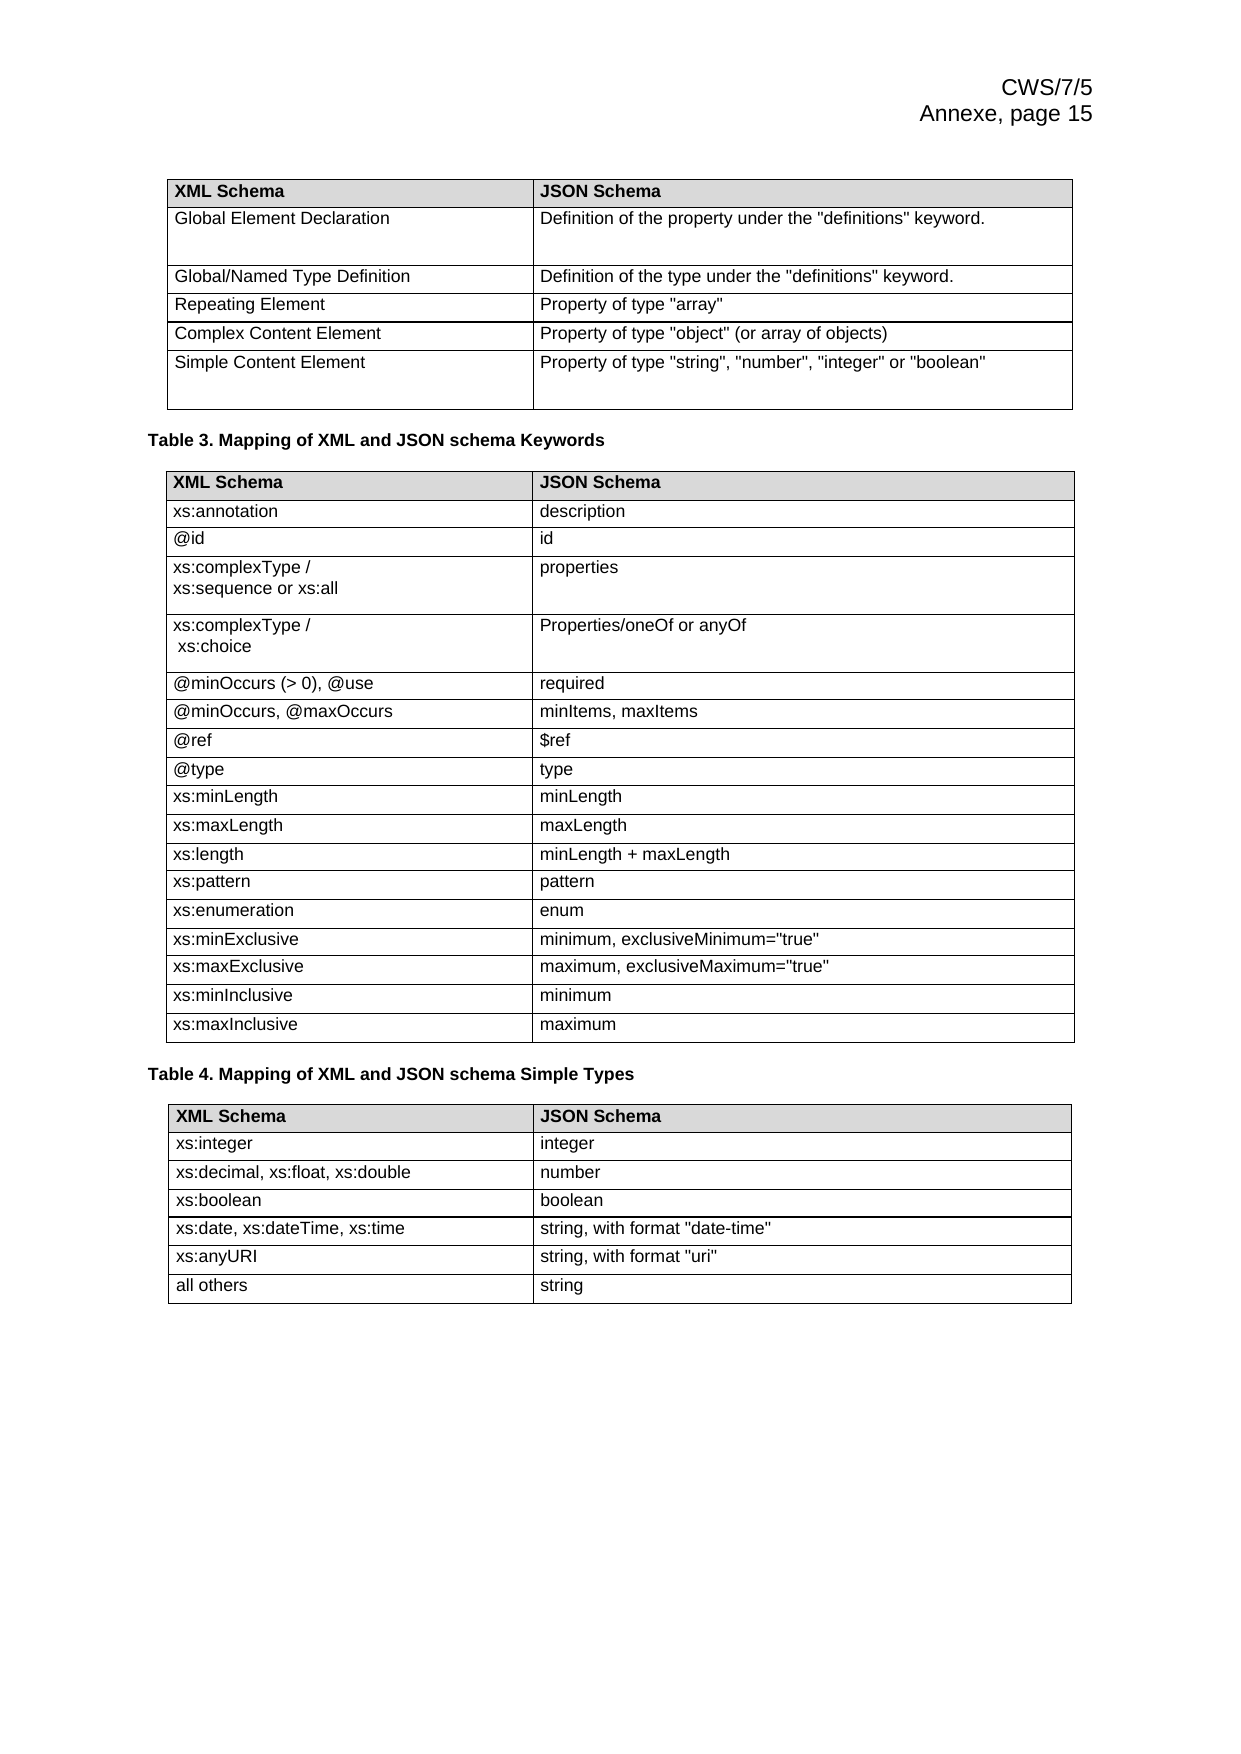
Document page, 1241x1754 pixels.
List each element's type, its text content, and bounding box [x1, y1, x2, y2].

table_cell all others [169, 1275, 533, 1303]
table_cell boolean [534, 1190, 1071, 1216]
table_cell xs:pattern [167, 871, 532, 899]
table_cell integer [534, 1133, 1071, 1160]
table_cell pattern [533, 871, 1074, 899]
table_cell xs:integer [169, 1133, 533, 1160]
table_cell xs:enumeration [167, 900, 532, 928]
table_cell @minOccurs (> 0), @use [167, 673, 532, 699]
table_cell minLength [533, 786, 1074, 813]
table_cell xs:complexType / xs:choice [167, 615, 532, 672]
table_cell $ref [533, 729, 1074, 757]
table_cell minItems, maxItems [533, 700, 1074, 728]
table_cell @type [167, 758, 532, 784]
table_cell Properties/oneOf or anyOf [533, 615, 1074, 672]
table_cell xs:date, xs:dateTime, xs:time [169, 1218, 533, 1245]
table_cell @minOccurs, @maxOccurs [167, 700, 532, 728]
table_cell id [533, 528, 1074, 556]
table_cell xs:maxExclusive [167, 956, 532, 984]
table_cell Complex Content Element [168, 323, 533, 350]
table_cell required [533, 673, 1074, 699]
table_header XML Schema [169, 1105, 533, 1132]
table_cell maximum, exclusiveMaximum="true" [533, 956, 1074, 984]
table_cell Global Element Declaration [168, 208, 533, 265]
table_cell type [533, 758, 1074, 784]
table_header JSON Schema [534, 1105, 1071, 1132]
table_cell Definition of the type under the "definitions" keyword. [534, 266, 1072, 292]
table_cell xs:minInclusive [167, 985, 532, 1013]
table_cell Repeating Element [168, 294, 533, 321]
table_cell xs:maxLength [167, 815, 532, 842]
table_cell description [533, 501, 1074, 527]
table_header JSON Schema [533, 472, 1074, 500]
text Table 4. Mapping of XML and JSON schema Simple Types [148, 1063, 1093, 1084]
table_cell xs:length [167, 844, 532, 870]
table_cell xs:annotation [167, 501, 532, 527]
table_cell Definition of the property under the "definitions" keyword. [534, 208, 1072, 265]
table_cell minimum [533, 985, 1074, 1013]
table_cell enum [533, 900, 1074, 928]
table_cell properties [533, 557, 1074, 614]
table_header JSON Schema [534, 180, 1072, 207]
text Table 3. Mapping of XML and JSON schema Keywords [148, 430, 1093, 450]
table_cell string [534, 1275, 1071, 1303]
table_cell minLength + maxLength [533, 844, 1074, 870]
table_cell maxLength [533, 815, 1074, 842]
table_cell Property of type "array" [534, 294, 1072, 321]
table_cell xs:complexType / xs:sequence or xs:all [167, 557, 532, 614]
table_cell xs:anyURI [169, 1246, 533, 1274]
table_cell string, with format "uri" [534, 1246, 1071, 1274]
table_cell number [534, 1161, 1071, 1189]
table_cell Simple Content Element [168, 351, 533, 408]
table_cell string, with format "date-time" [534, 1218, 1071, 1245]
table_header XML Schema [168, 180, 533, 207]
table_cell minimum, exclusiveMinimum="true" [533, 929, 1074, 955]
table_cell Property of type "object" (or array of objects) [534, 323, 1072, 350]
table_header XML Schema [167, 472, 532, 500]
table_cell xs:decimal, xs:float, xs:double [169, 1161, 533, 1189]
table_cell xs:minExclusive [167, 929, 532, 955]
table_cell xs:minLength [167, 786, 532, 813]
table_cell maximum [533, 1014, 1074, 1042]
table_cell Global/Named Type Definition [168, 266, 533, 292]
table_cell xs:boolean [169, 1190, 533, 1216]
table_cell Property of type "string", "number", "integer" or "boolean" [534, 351, 1072, 408]
table_cell xs:maxInclusive [167, 1014, 532, 1042]
table_cell @id [167, 528, 532, 556]
table_cell @ref [167, 729, 532, 757]
